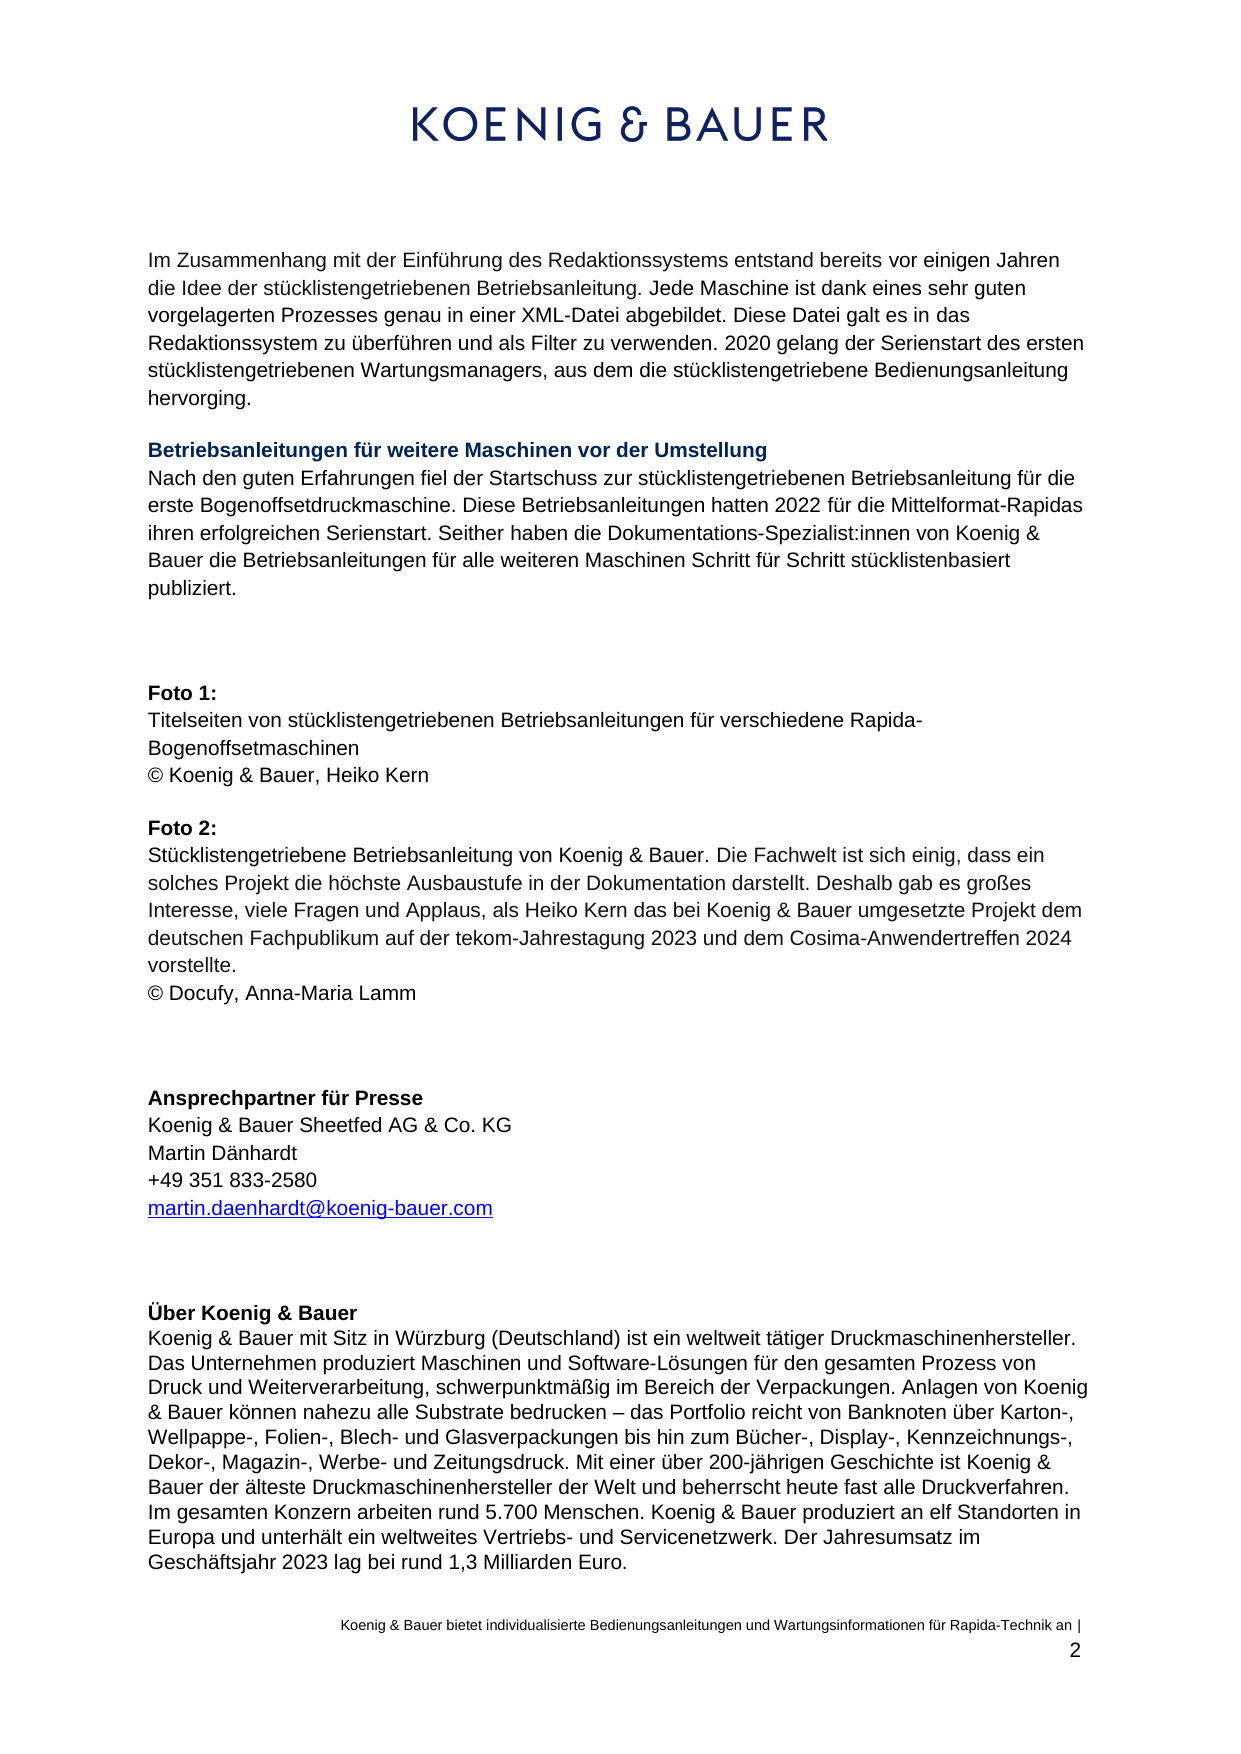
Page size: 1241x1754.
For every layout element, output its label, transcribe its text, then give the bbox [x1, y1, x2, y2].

subtitle Ansprechpartner für Presse [148, 1086, 1092, 1109]
picture [413, 106, 828, 142]
text Nach den guten Erfahrungen fiel der Startschuss zur stücklistengetriebenen Betriebsanleitung für die erste Bogenoffsetdruckmaschine. Diese Betriebsanleitungen hatten 2022 für die Mittelformat-Rapidas ihren erfolgreichen Serienstart. Seither haben die Dokumentations-Spezialist:innen von Koenig & Bauer die Betriebsanleitungen für alle weiteren Maschinen Schritt für Schritt stücklistenbasiert publiziert. [148, 466, 1092, 599]
subtitle Foto 1: [148, 681, 1092, 704]
subtitle Betriebsanleitungen für weitere Maschinen vor der Umstellung [148, 438, 1092, 462]
text Im Zusammenhang mit der Einführung des Redaktionssystems entstand bereits vor einigen Jahren die Idee der stücklistengetriebenen Betriebsanleitung. Jede Maschine ist dank eines sehr guten vorgelagerten Prozesses genau in einer XML-Datei abgebildet. Diese Datei galt es in das Redaktionssystem zu überführen und als Filter zu verwenden. 2020 gelang der Serienstart des ersten stücklistengetriebenen Wartungsmanagers, aus dem die stücklistengetriebene Bedienungsanleitung hervorging. [148, 248, 1092, 409]
text Titelseiten von stücklistengetriebenen Betriebsanleitungen für verschiedene Rapida-Bogenoffsetmaschinen © Koenig & Bauer, Heiko Kern [148, 708, 1092, 787]
text Stücklistengetriebene Betriebsanleitung von Koenig & Bauer. Die Fachwelt ist sich einig, dass ein solches Projekt die höchste Ausbaustufe in der Dokumentation darstellt. Deshalb gab es großes Interesse, viele Fragen und Applaus, als Heiko Kern das bei Koenig & Bauer umgesetzte Projekt dem deutschen Fachpublikum auf der tekom-Jahrestagung 2023 und dem Cosima-Anwendertreffen 2024 vorstellte. © Docufy, Anna-Maria Lamm [148, 843, 1092, 1004]
text Über Koenig & Bauer Koenig & Bauer mit Sitz in Würzburg (Deutschland) ist ein weltweit tätiger Druckmaschinenhersteller. Das Unternehmen produziert Maschinen und Software-Lösungen für den gesamten Prozess von Druck und Weiterverarbeitung, schwerpunktmäßig im Bereich der Verpackungen. Anlagen von Koenig & Bauer können nahezu alle Substrate bedrucken – das Portfolio reicht von Banknoten über Karton-, Wellpappe-, Folien-, Blech- und Glasverpackungen bis hin zum Bücher-, Display-, Kennzeichnungs-, Dekor-, Magazin-, Werbe- und Zeitungsdruck. Mit einer über 200-jährigen Geschichte ist Koenig & Bauer der älteste Druckmaschinenhersteller der Welt und beherrscht heute fast alle Druckverfahren. Im gesamten Konzern arbeiten rund 5.700 Menschen. Koenig & Bauer produziert an elf Standorten in Europa und unterhält ein weltweites Vertriebs- und Servicenetzwerk. Der Jahresumsatz im Geschäftsjahr 2023 lag bei rund 1,3 Milliarden Euro. [148, 1301, 1092, 1573]
subtitle Foto 2: [148, 816, 1092, 839]
text Koenig & Bauer Sheetfed AG & Co. KG Martin Dänhardt +49 351 833-2580 martin.daenhardt@koenig-bauer.com [148, 1113, 1092, 1219]
